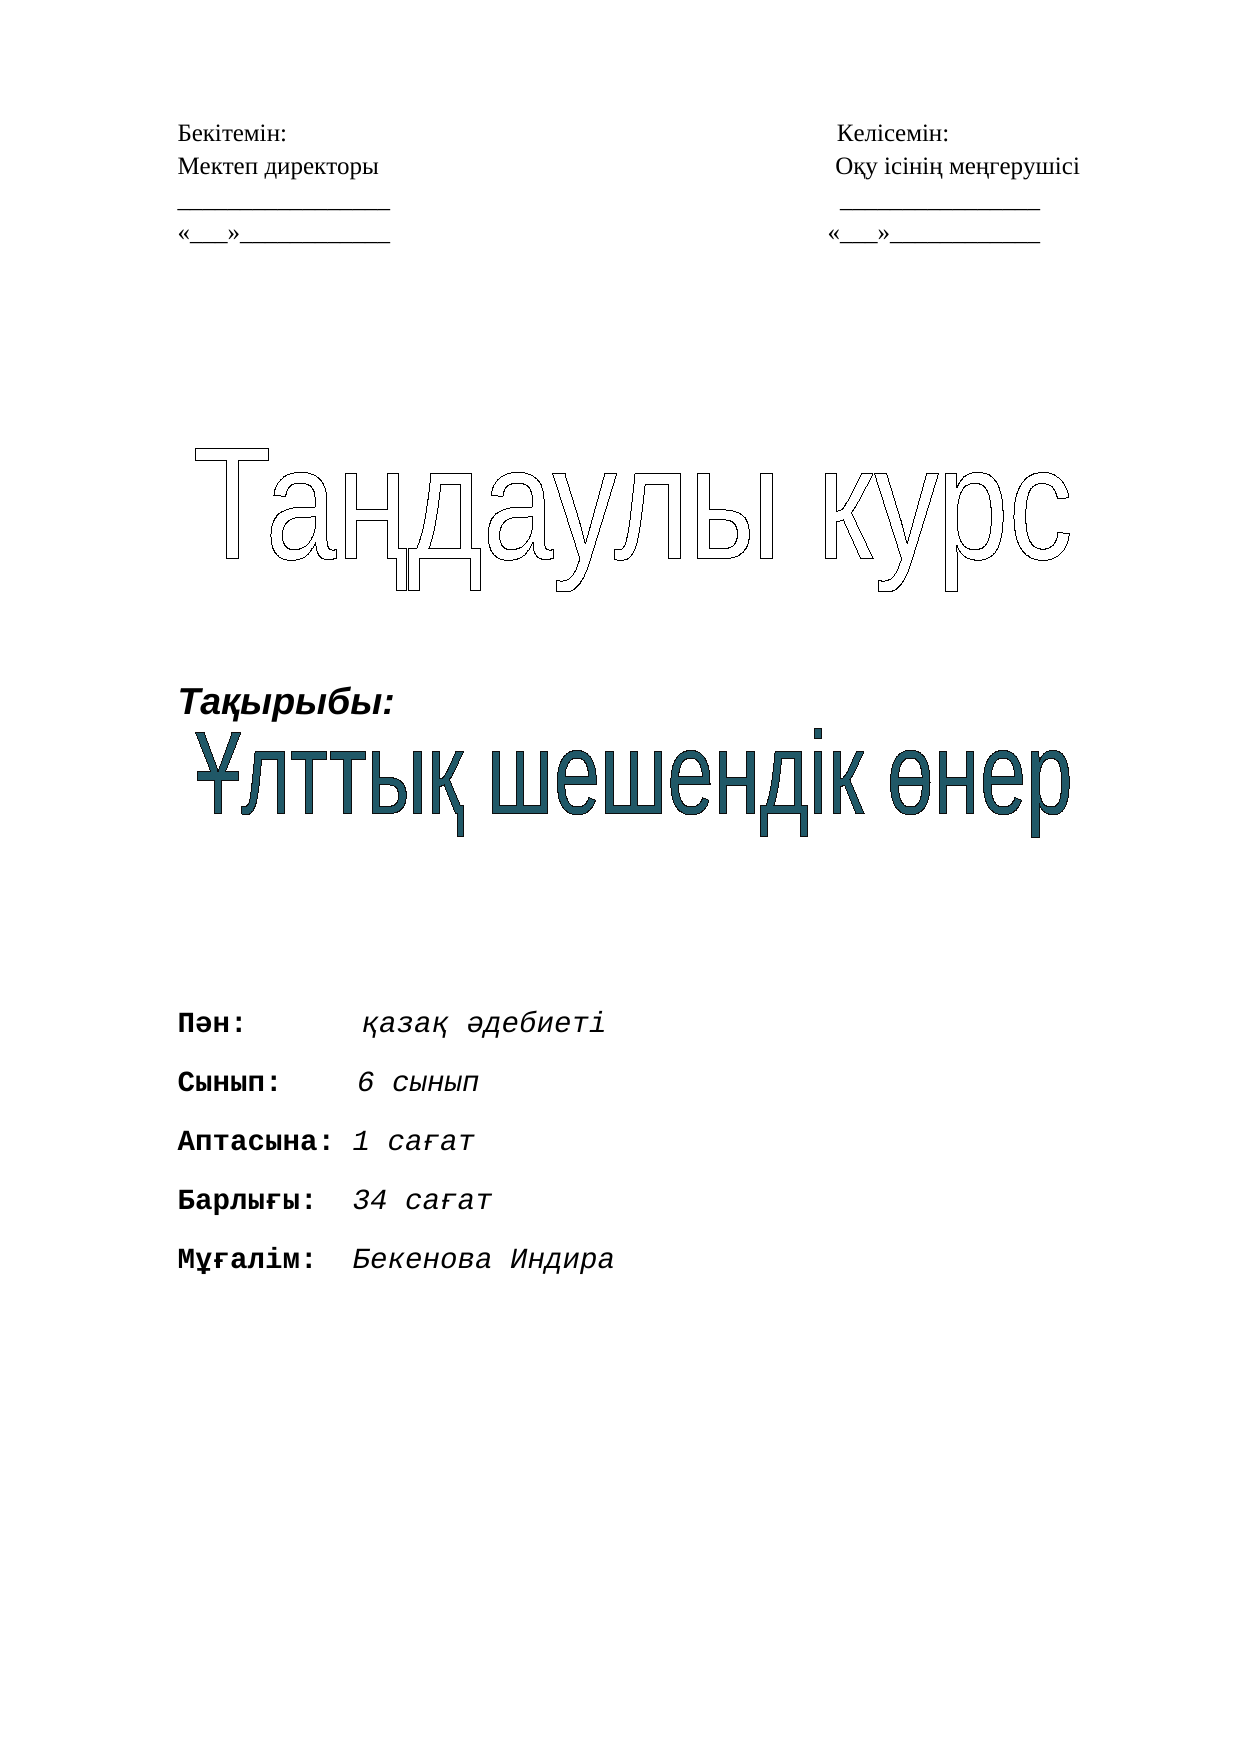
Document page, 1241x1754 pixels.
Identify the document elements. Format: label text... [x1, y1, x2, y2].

text Пән: қазақ әдебиеті [177, 1008, 1152, 1041]
text Сынып: 6 сынып [177, 1067, 1152, 1100]
text Мектеп директоры Оқу ісінің меңгерушісі [177, 151, 1152, 180]
text _________________ ________________ [177, 184, 1152, 213]
text Аптасына: 1 сағат [177, 1126, 1152, 1159]
text Барлығы: 34 сағат [177, 1185, 1152, 1218]
text Мұғалім: Бекенова Индира [177, 1244, 1152, 1277]
text Бекітемін: Келісемін: [177, 118, 1152, 147]
text Тақырыбы: [177, 679, 1152, 722]
text «___»____________ «___»____________ [177, 217, 1152, 246]
